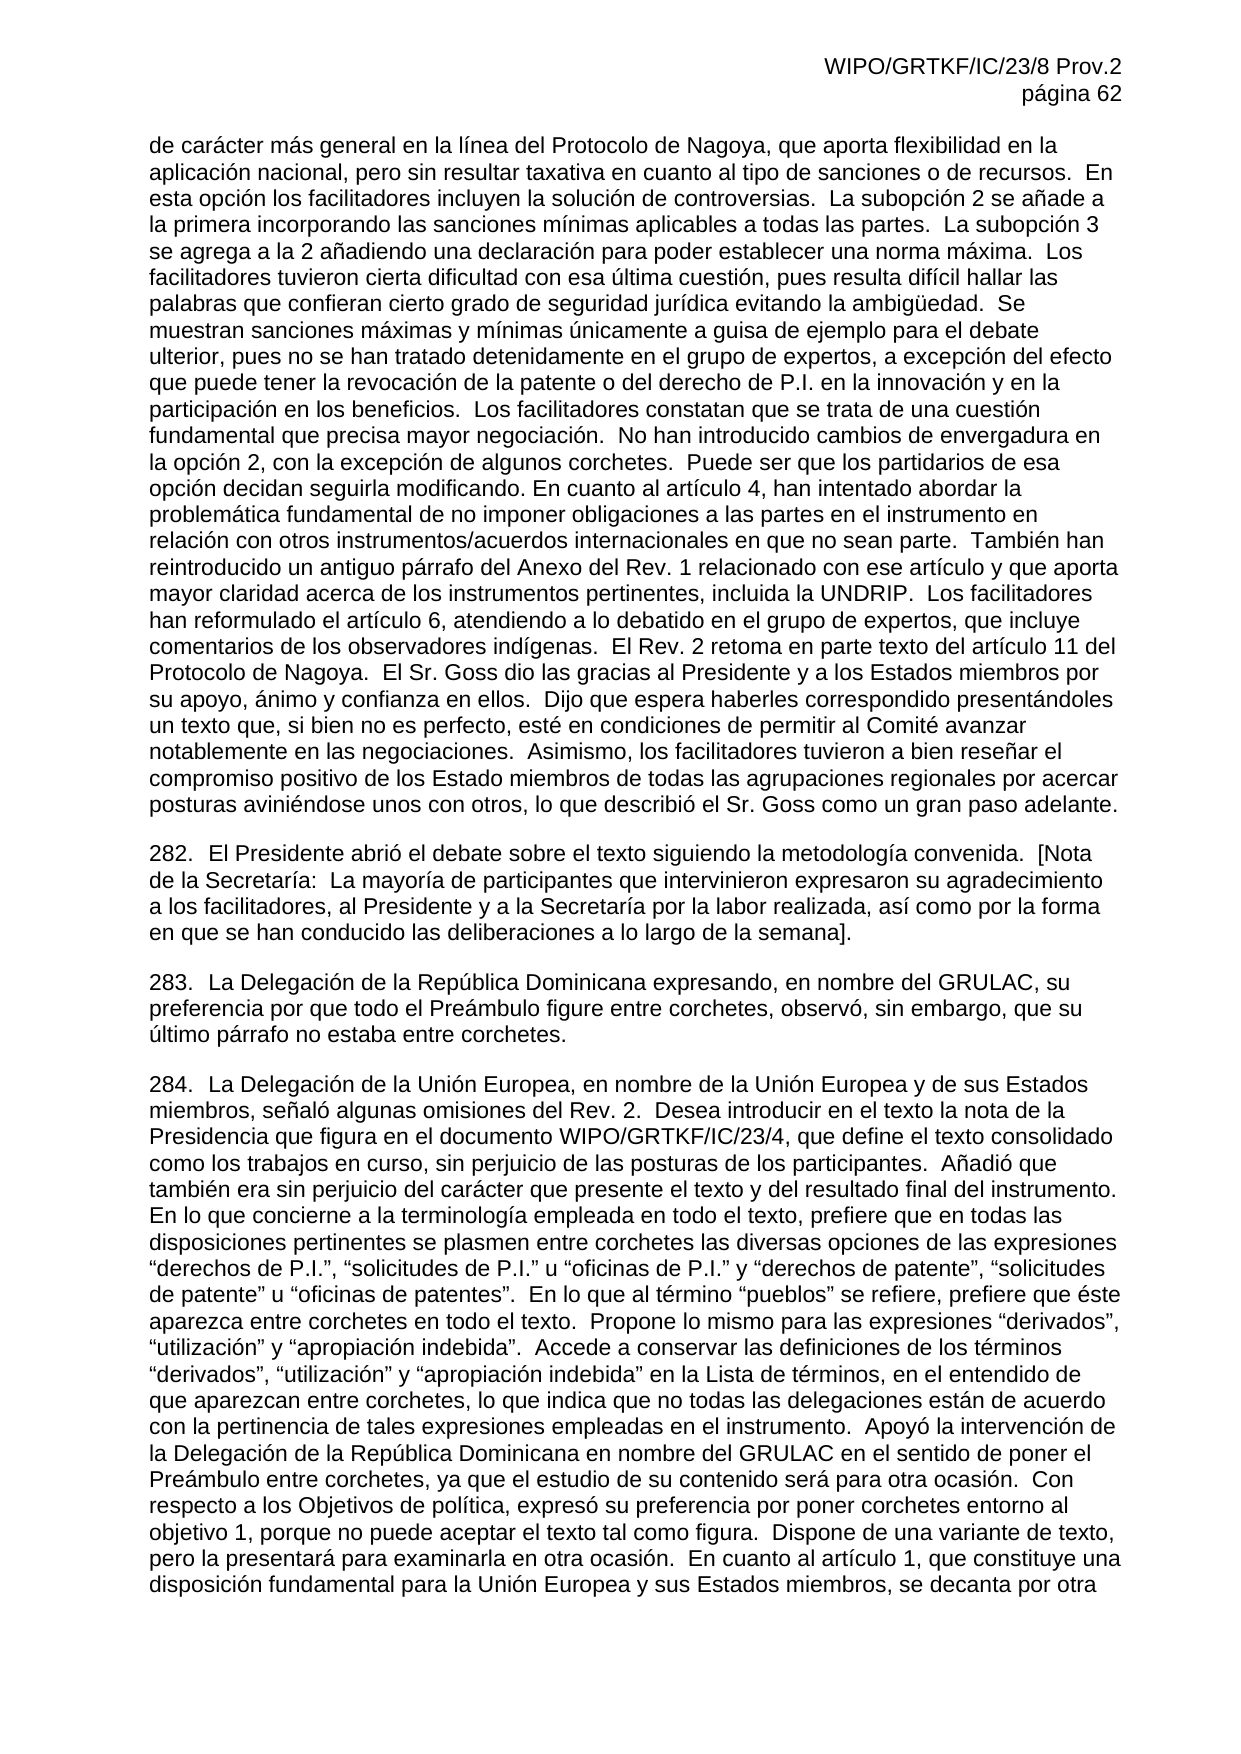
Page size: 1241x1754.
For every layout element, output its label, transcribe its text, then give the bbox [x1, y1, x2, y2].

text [149, 132, 1122, 817]
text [149, 1071, 1122, 1598]
text La Delegación de la República Dominicana expresando, en nombre del GRULAC, su preferencia por que todo el Preámbulo figure entre corchetes, observó, sin embargo, que su último párrafo no estaba entre corchetes. [149, 969, 1122, 1048]
text El Presidente abrió el debate sobre el texto siguiendo la metodología convenida. [Nota de la Secretaría: La mayoría de participantes que intervinieron expresaron su agradecimiento a los facilitadores, al Presidente y a la Secretaría por la labor realizada, así como por la forma en que se han conducido las deliberaciones a lo largo de la semana]. [149, 840, 1122, 946]
